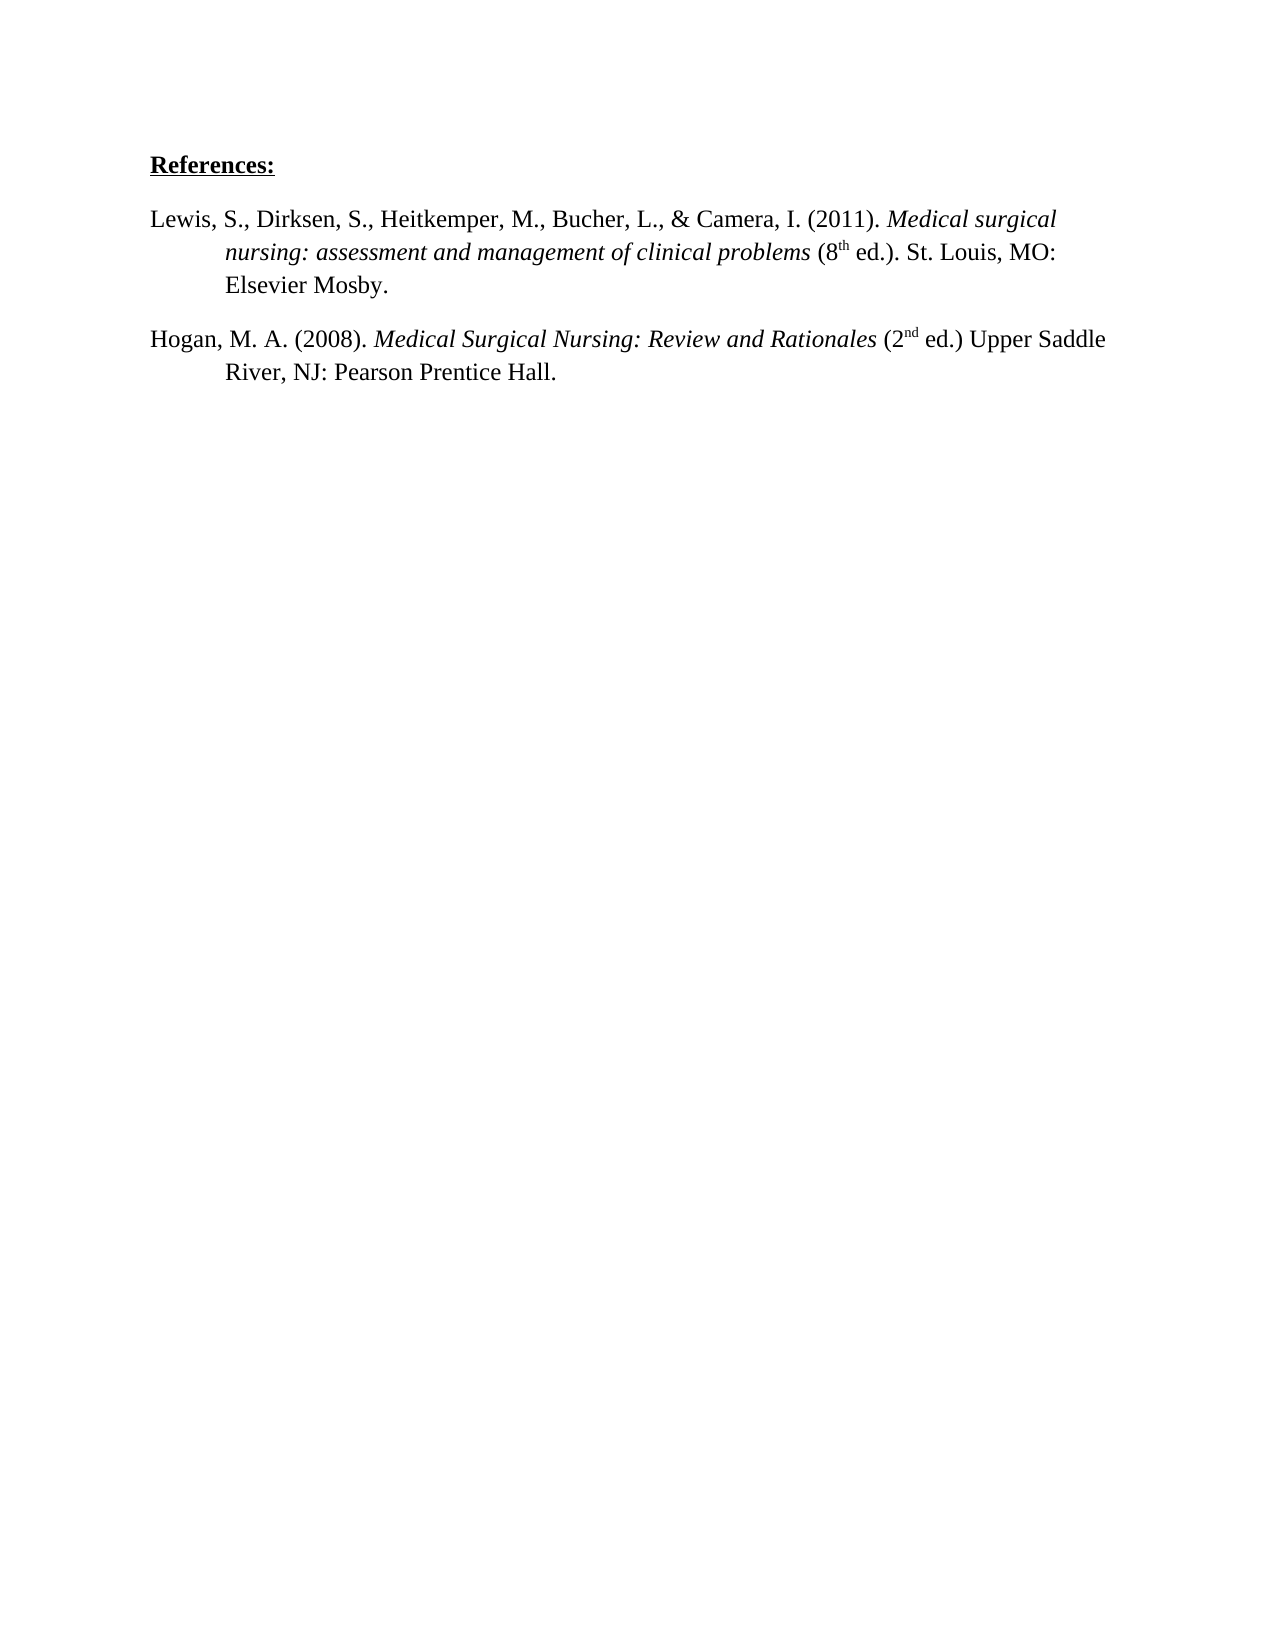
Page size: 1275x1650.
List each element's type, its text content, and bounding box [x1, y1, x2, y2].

text References: [150, 150, 1125, 179]
text Hogan, M. A. (2008). Medical Surgical Nursing: Review and Rationales (2nd ed.) Upper Saddle River, NJ: Pearson Prentice Hall. [150, 324, 1125, 386]
text Lewis, S., Dirksen, S., Heitkemper, M., Bucher, L., & Camera, I. (2011). Medical surgical nursing: assessment and management of clinical problems (8th ed.). St. Louis, MO: Elsevier Mosby. [150, 204, 1125, 299]
